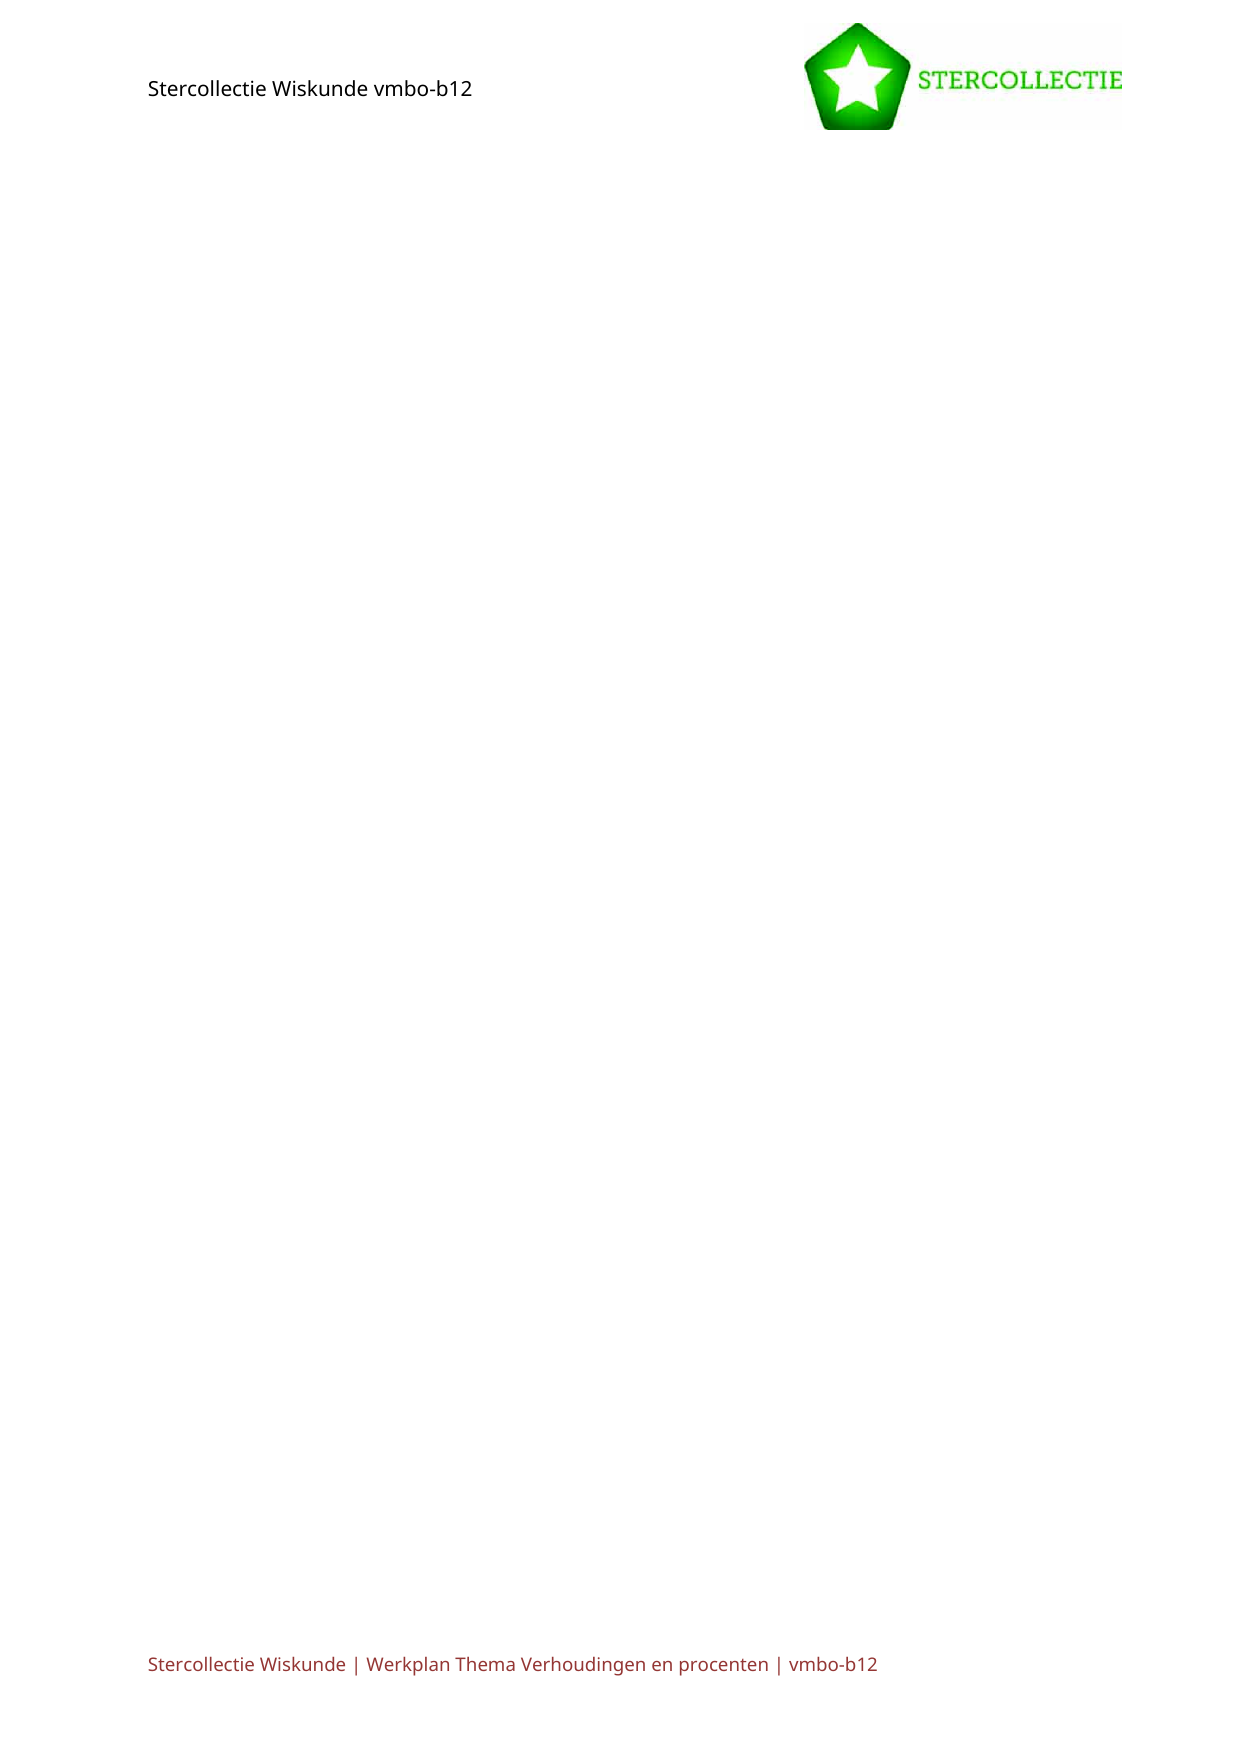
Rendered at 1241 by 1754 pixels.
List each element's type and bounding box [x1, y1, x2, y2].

picture [804, 23, 1122, 130]
